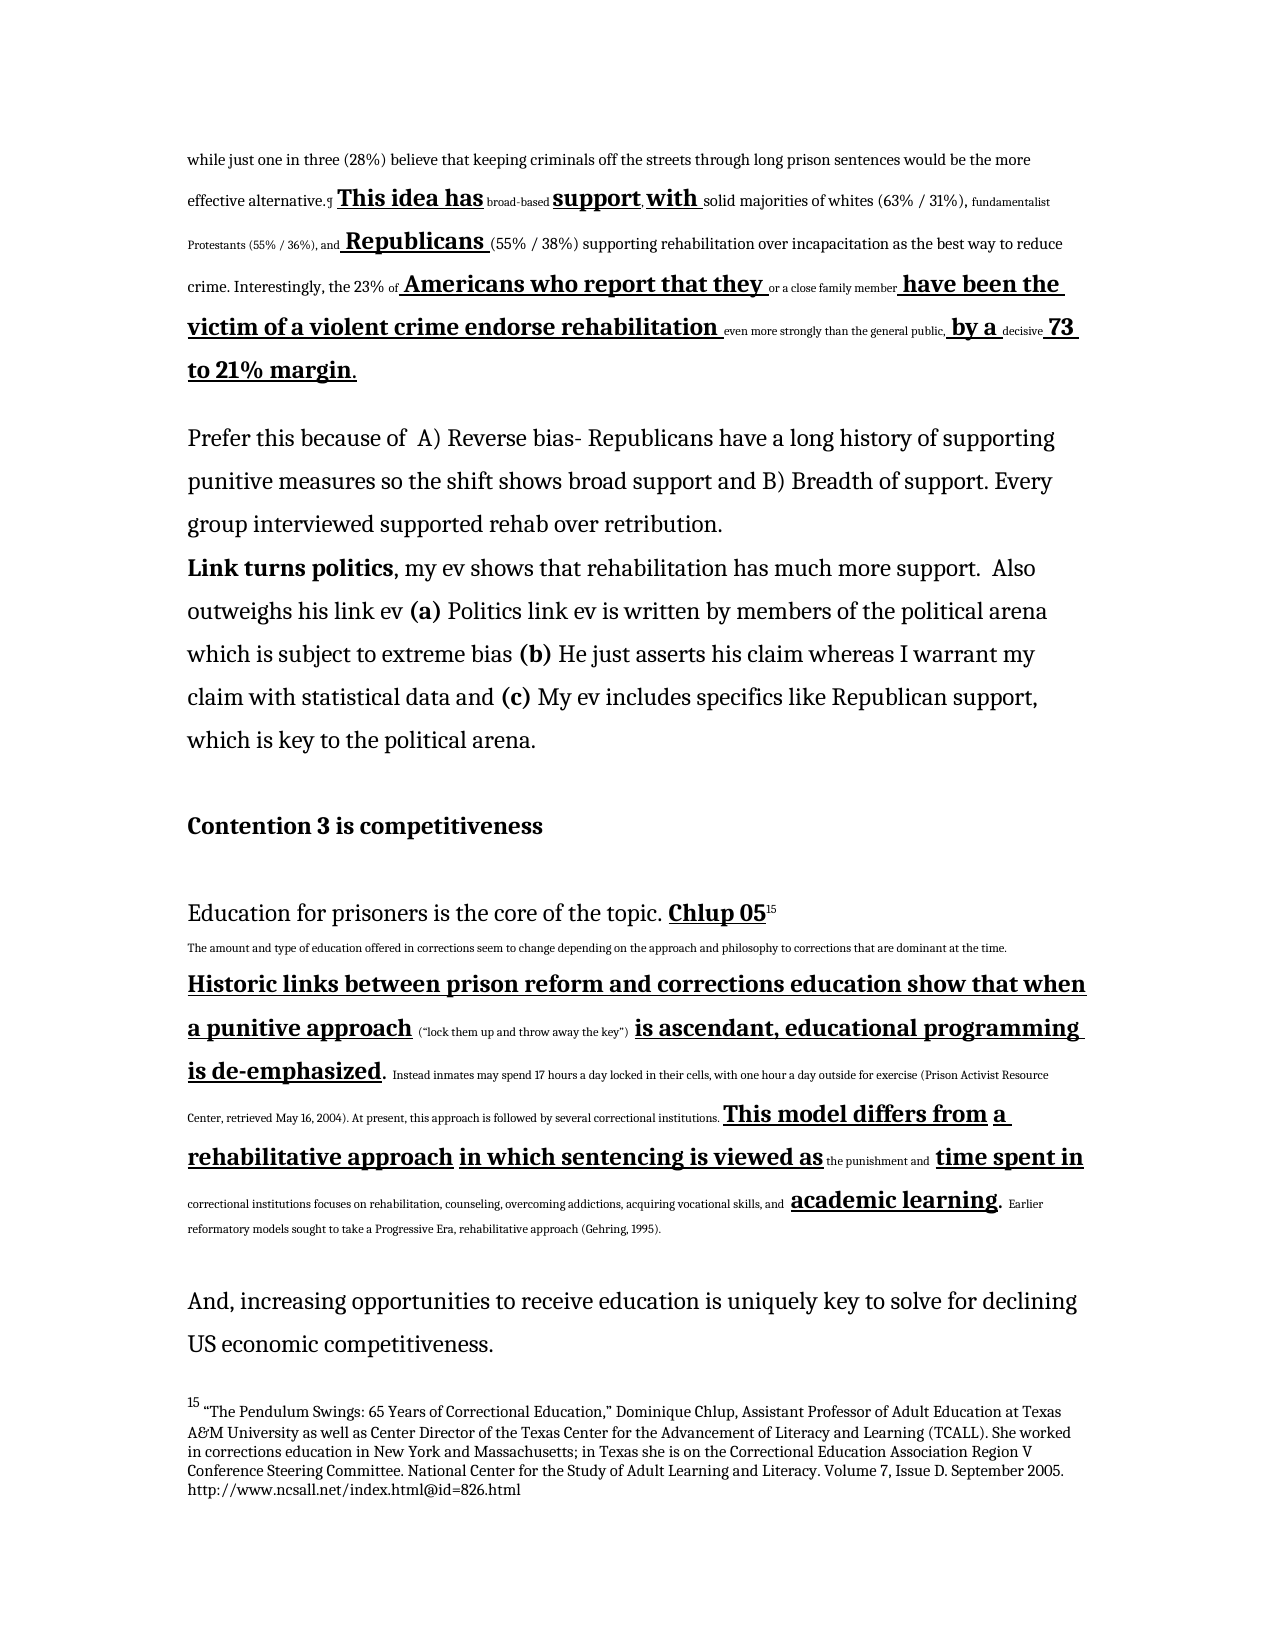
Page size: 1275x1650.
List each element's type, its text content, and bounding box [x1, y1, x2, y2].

text Education for prisoners is the core of the topic. Chlup 05 [187, 898, 1087, 927]
text The amount and type of education offered in corrections seem to change depending on the approach and philosophy to corrections that are dominant at the time. Historic links between prison reform and corrections education show that when a punitive approach (“lock them up and throw away the key”) is ascendant, educational programming is de-emphasized. Instead inmates may spend 17 hours a day locked in their cells, with one hour a day outside for exercise (Prison Activist Resource Center, retrieved May 16, 2004). At present, this approach is followed by several correctional institutions. This model differs from a rehabilitative approach in which sentencing is viewed as the punishment and time spent in correctional institutions focuses on rehabilitation, counseling, overcoming addictions, acquiring vocational skills, and academic learning. Earlier reformatory models sought to take a Progressive Era, rehabilitative approach (Gehring, 1995). [187, 996, 1087, 1236]
text Contention 3 is competitiveness [187, 812, 1087, 841]
text And, increasing opportunities to receive education is uniquely key to solve for declining US economic competitiveness. [187, 1287, 1087, 1358]
text Prefer this because of A) Reverse bias- Republicans have a long history of supporting punitive measures so the shift shows broad support and B) Breadth of support. Every group interviewed supported rehab over retribution. [187, 424, 1087, 539]
text Link turns politics, my ev shows that rehabilitation has much more support. Also outweighs his link ev (a) Politics link ev is written by members of the political arena which is subject to extreme bias (b) He just asserts his claim whereas I warrant my claim with statistical data and (c) My ev includes specifics like Republican support, which is key to the political arena. [187, 553, 1087, 755]
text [187, 150, 1087, 385]
